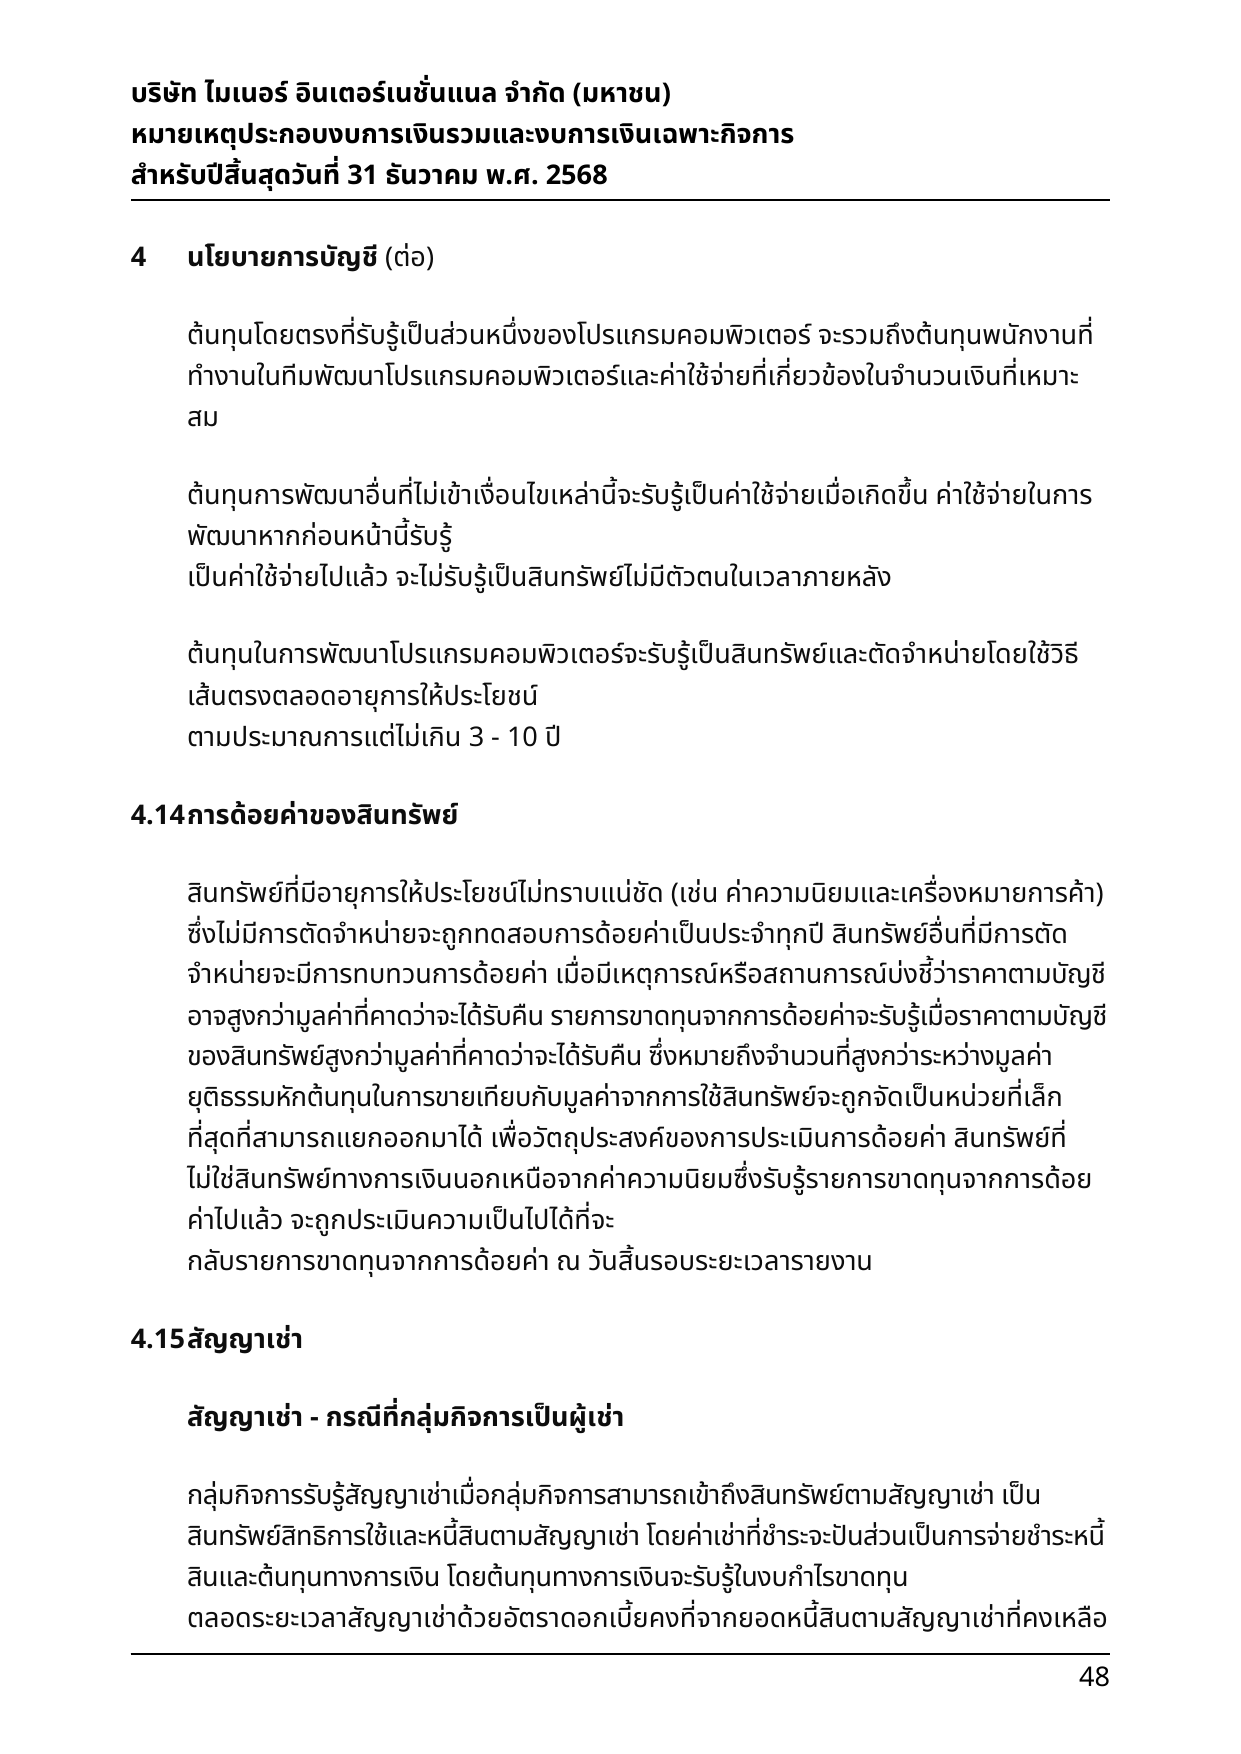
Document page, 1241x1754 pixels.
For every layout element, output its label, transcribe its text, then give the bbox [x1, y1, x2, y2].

text 4.14 การด้อยค่าของสินทรัพย์ [131, 795, 1110, 836]
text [187, 1476, 1110, 1639]
text สัญญาเช่า - กรณีที่กลุ่มกิจการเป็นผู้เช่า [187, 1398, 1110, 1439]
text 4.15 สัญญาเช่า [131, 1319, 1110, 1361]
text ต้นทุนการพัฒนาอื่นที่ไม่เข้าเงื่อนไขเหล่านี้จะรับรู้เป็นค่าใช้จ่ายเมื่อเกิดขึ้น ค่าใช้จ่ายในการพัฒนาหากก่อนหน้านี้รับรู้ เป็นค่าใช้จ่ายไปแล้ว จะไม่รับรู้เป็นสินทรัพย์ไม่มีตัวตนในเวลาภายหลัง [187, 476, 1110, 598]
text ต้นทุนโดยตรงที่รับรู้เป็นส่วนหนึ่งของโปรแกรมคอมพิวเตอร์ จะรวมถึงต้นทุนพนักงานที่ทำงานในทีมพัฒนาโปรแกรมคอมพิวเตอร์และค่าใช้จ่ายที่เกี่ยวข้องในจำนวนเงินที่เหมาะสม [187, 316, 1110, 439]
text 4 นโยบายการบัญชี (ต่อ) [131, 238, 1110, 279]
text ต้นทุนในการพัฒนาโปรแกรมคอมพิวเตอร์จะรับรู้เป็นสินทรัพย์และตัดจำหน่ายโดยใช้วิธีเส้นตรงตลอดอายุการให้ประโยชน์ ตามประมาณการแต่ไม่เกิน 3 - 10 ปี [187, 635, 1110, 758]
text สินทรัพย์ที่มีอายุการให้ประโยชน์ไม่ทราบแน่ชัด (เช่น ค่าความนิยมและเครื่องหมายการค้า) ซึ่งไม่มีการตัดจำหน่ายจะถูกทดสอบการด้อยค่าเป็นประจำทุกปี สินทรัพย์อื่นที่มีการตัดจำหน่ายจะมีการทบทวนการด้อยค่า เมื่อมีเหตุการณ์หรือสถานการณ์บ่งชี้ว่าราคาตามบัญชีอาจสูงกว่ามูลค่าที่คาดว่าจะได้รับคืน รายการขาดทุนจากการด้อยค่าจะรับรู้เมื่อราคาตามบัญชีของสินทรัพย์สูงกว่ามูลค่าที่คาดว่าจะได้รับคืน ซึ่งหมายถึงจำนวนที่สูงกว่าระหว่างมูลค่ายุติธรรมหักต้นทุนในการขายเทียบกับมูลค่าจากการใช้สินทรัพย์จะถูกจัดเป็นหน่วยที่เล็กที่สุดที่สามารถแยกออกมาได้ เพื่อวัตถุประสงค์ของการประเมินการด้อยค่า สินทรัพย์ที่ไม่ใช่สินทรัพย์ทางการเงินนอกเหนือจากค่าความนิยมซึ่งรับรู้รายการขาดทุนจากการด้อยค่าไปแล้ว จะถูกประเมินความเป็นไปได้ที่จะ กลับรายการขาดทุนจากการด้อยค่า ณ วันสิ้นรอบระยะเวลารายงาน [187, 873, 1110, 1283]
